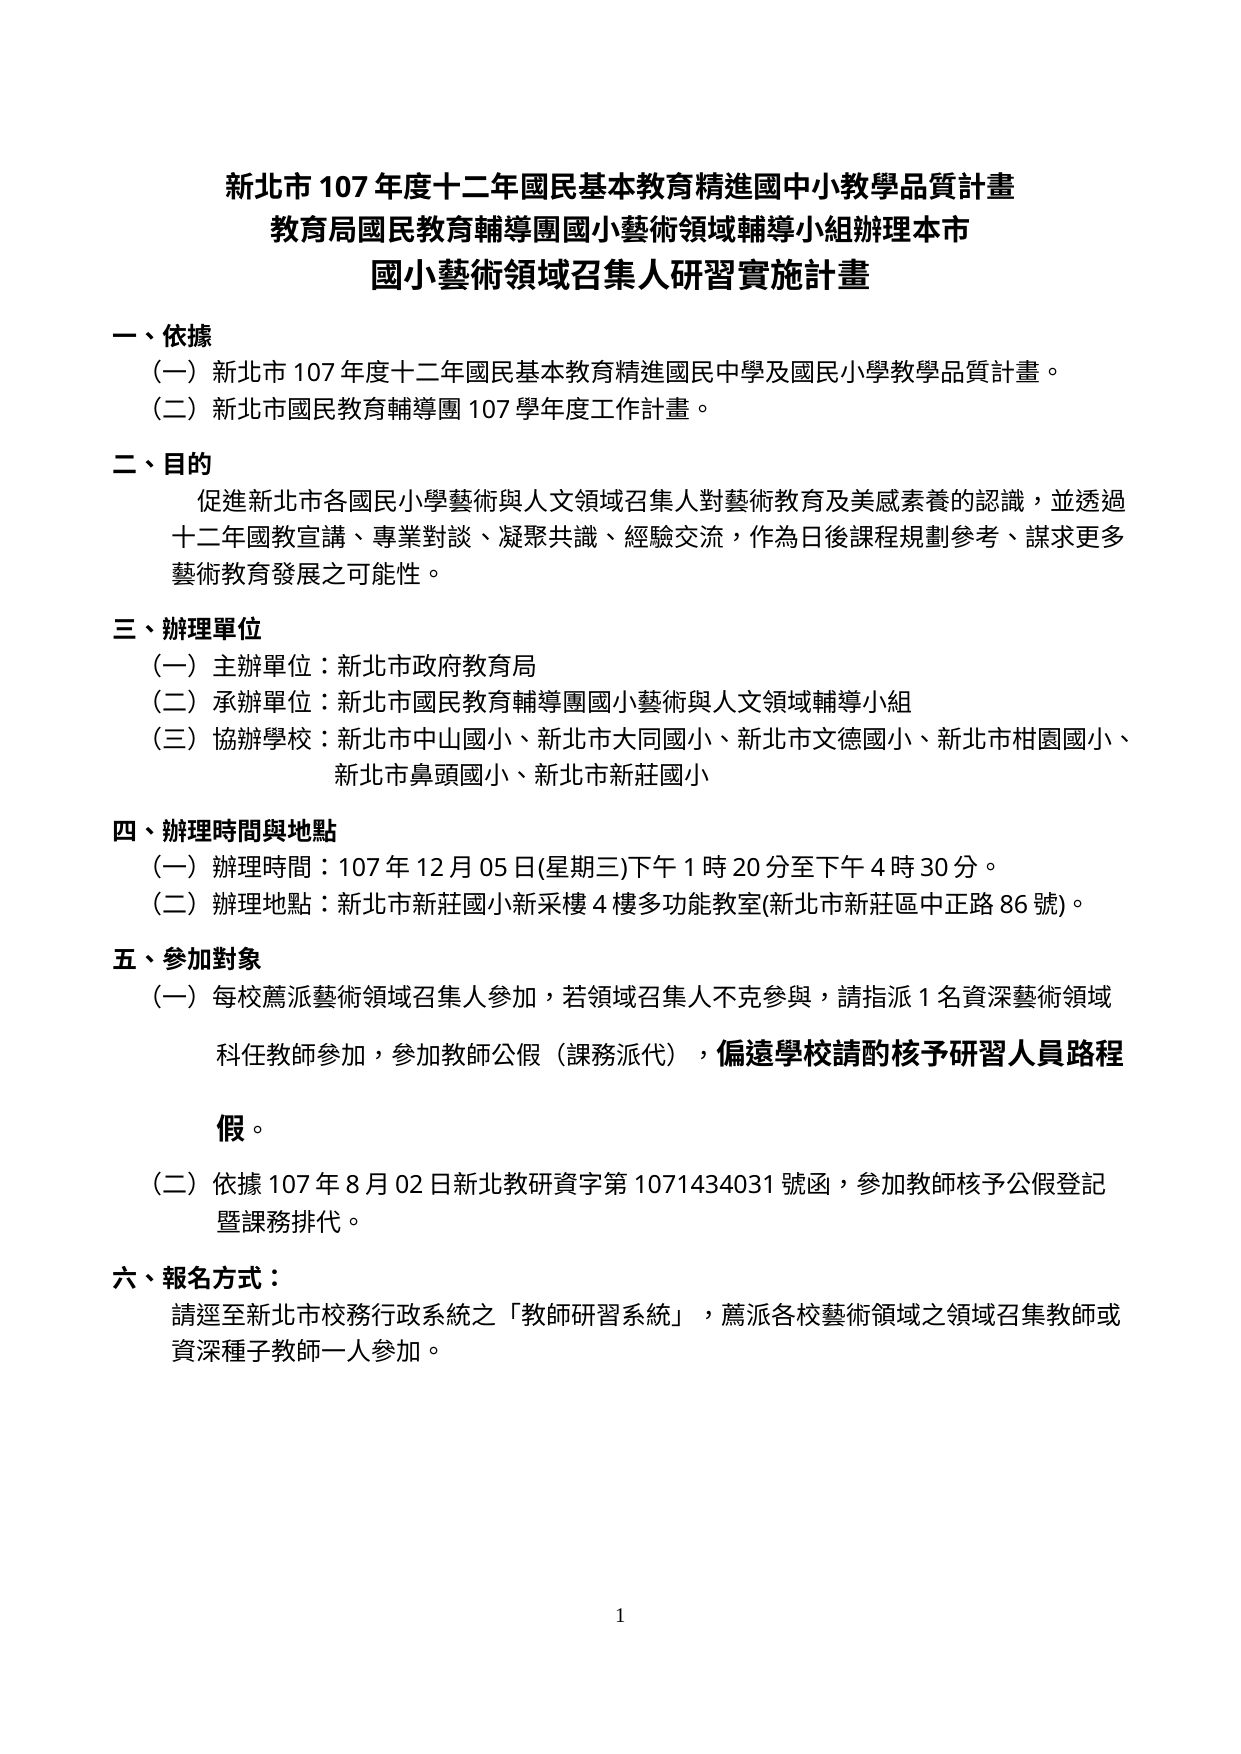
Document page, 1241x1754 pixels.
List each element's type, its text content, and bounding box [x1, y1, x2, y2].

text （一）新北市107年度十二年國民基本教育精進國民中學及國民小學教學品質計畫。 [112, 353, 1128, 389]
text （二）依據107年8月02日新北教研資字第1071434031號函，參加教師核予公假登記暨課務排代。 [137, 1164, 1128, 1239]
text （二）承辦單位：新北市國民教育輔導團國小藝術與人文領域輔導小組 [112, 683, 1128, 719]
text 一、依據 [112, 315, 1128, 353]
text （三）協辦學校：新北市中山國小、新北市大同國小、新北市文德國小、新北市柑園國小、新北市鼻頭國小、新北市新莊國小 [137, 719, 1128, 792]
text （一）辦理時間：107年12月05日(星期三)下午1時20分至下午4時30分。 [112, 848, 1128, 884]
text 六、報名方式： [112, 1258, 1128, 1295]
text 四、辦理時間與地點 [112, 810, 1128, 848]
text （一）主辦單位：新北市政府教育局 [112, 647, 1128, 683]
text 五、參加對象 [112, 939, 1128, 977]
text 三、辦理單位 [112, 609, 1128, 647]
text 國小藝術領域召集人研習實施計畫 [112, 248, 1128, 297]
text （二）新北市國民教育輔導團107學年度工作計畫。 [112, 389, 1128, 425]
text 二、目的 [112, 444, 1128, 482]
text 請逕至新北市校務行政系統之「教師研習系統」，薦派各校藝術領域之領域召集教師或資深種子教師一人參加。 [171, 1295, 1128, 1368]
text 新北市107年度十二年國民基本教育精進國中小教學品質計畫 [112, 164, 1128, 206]
text （一）每校薦派藝術領域召集人參加，若領域召集人不克參與，請指派1名資深藝術領域科任教師參加，參加教師公假（課務派代），偏遠學校請酌核予研習人員路程假。 [137, 977, 1128, 1164]
text 教育局國民教育輔導團國小藝術領域輔導小組辦理本市 [112, 206, 1128, 248]
text 促進新北市各國民小學藝術與人文領域召集人對藝術教育及美感素養的認識，並透過十二年國教宣講、專業對談、凝聚共識、經驗交流，作為日後課程規劃參考、謀求更多藝術教育發展之可能性。 [171, 482, 1128, 590]
text （二）辦理地點：新北市新莊國小新采樓4樓多功能教室(新北市新莊區中正路86號)。 [112, 884, 1128, 920]
